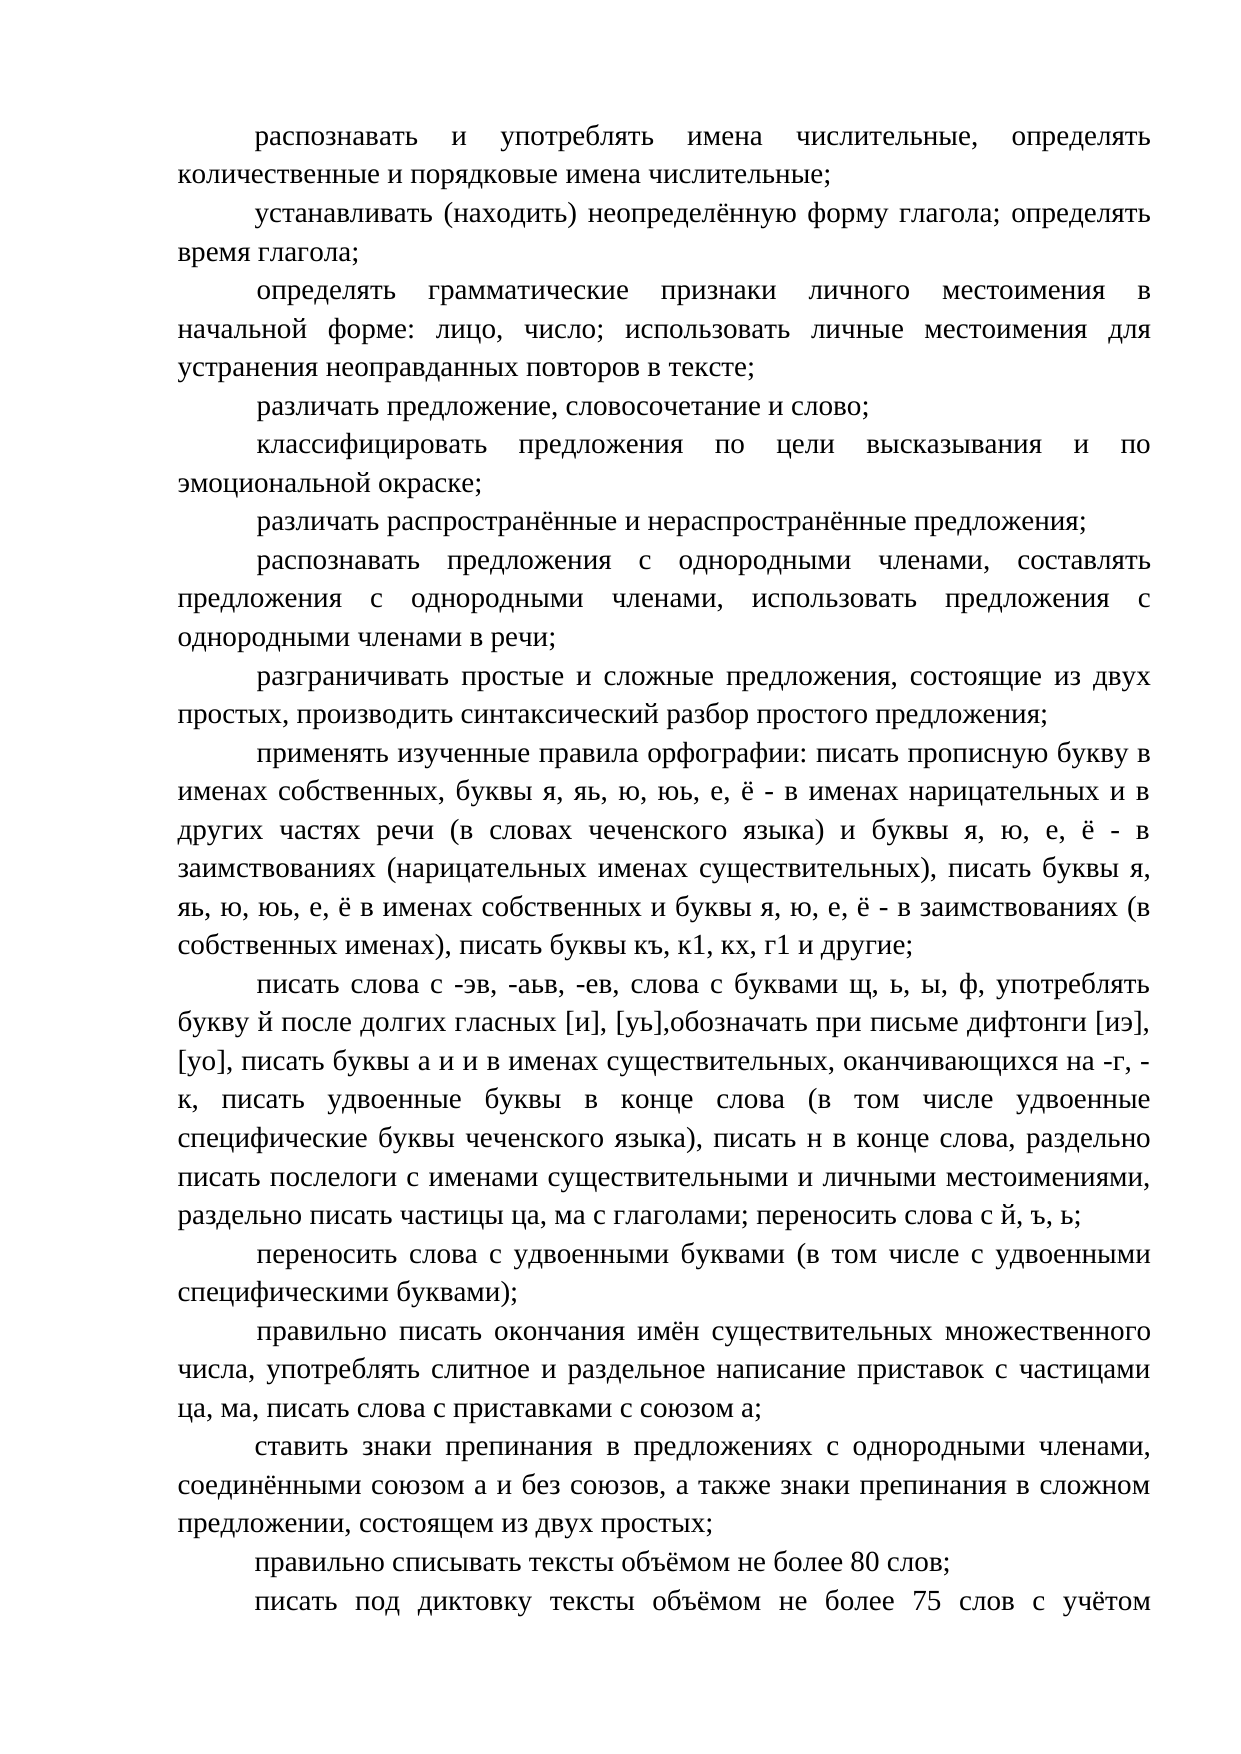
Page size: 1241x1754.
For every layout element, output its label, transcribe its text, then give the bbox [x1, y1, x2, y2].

text ставить знаки препинания в предложениях с однородными членами, соединёнными союзом а и без союзов, а также знаки препинания в сложном предложении, состоящем из двух простых; [177, 1428, 1152, 1539]
text правильно писать окончания имён существительных множественного числа, употреблять слитное и раздельное написание приставок с частицами ца, ма, писать слова с приставками с союзом а; [177, 1313, 1152, 1423]
text различать предложение, словосочетание и слово; [177, 388, 1152, 421]
text применять изученные правила орфографии: писать прописную букву в именах собственных, буквы я, яь, ю, юь, е, ё - в именах нарицательных и в других частях речи (в словах чеченского языка) и буквы я, ю, е, ё - в заимствованиях (нарицательных именах существительных), писать буквы я, яь, ю, юь, е, ё в именах собственных и буквы я, ю, е, ё - в заимствованиях (в собственных именах), писать буквы къ, к1, кх, г1 и другие; [177, 735, 1152, 961]
text распознавать и употреблять имена числительные, определять количественные и порядковые имена числительные; [177, 118, 1152, 190]
text разграничивать простые и сложные предложения, состоящие из двух простых, производить синтаксический разбор простого предложения; [177, 658, 1152, 730]
text различать распространённые и нераспространённые предложения; [177, 503, 1152, 537]
text устанавливать (находить) неопределённую форму глагола; определять время глагола; [177, 195, 1152, 267]
text писать слова с -эв, -аьв, -ев, слова с буквами щ, ь, ы, ф, употреблять букву й после долгих гласных [и], [уь],обозначать при письме дифтонги [иэ], [уо], писать буквы а и и в именах существительных, оканчивающихся на -г, -к, писать удвоенные буквы в конце слова (в том числе удвоенные специфические буквы чеченского языка), писать н в конце слова, раздельно писать послелоги с именами существительными и личными местоимениями, раздельно писать частицы ца, ма с глаголами; переносить слова с й, ъ, ь; [177, 966, 1152, 1231]
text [177, 1583, 1152, 1616]
text определять грамматические признаки личного местоимения в начальной форме: лицо, число; использовать личные местоимения для устранения неоправданных повторов в тексте; [177, 272, 1152, 383]
text переносить слова с удвоенными буквами (в том числе с удвоенными специфическими буквами); [177, 1236, 1152, 1308]
text правильно списывать тексты объёмом не более 80 слов; [177, 1544, 1152, 1578]
text распознавать предложения с однородными членами, составлять предложения с однородными членами, использовать предложения с однородными членами в речи; [177, 542, 1152, 653]
text классифицировать предложения по цели высказывания и по эмоциональной окраске; [177, 426, 1152, 498]
